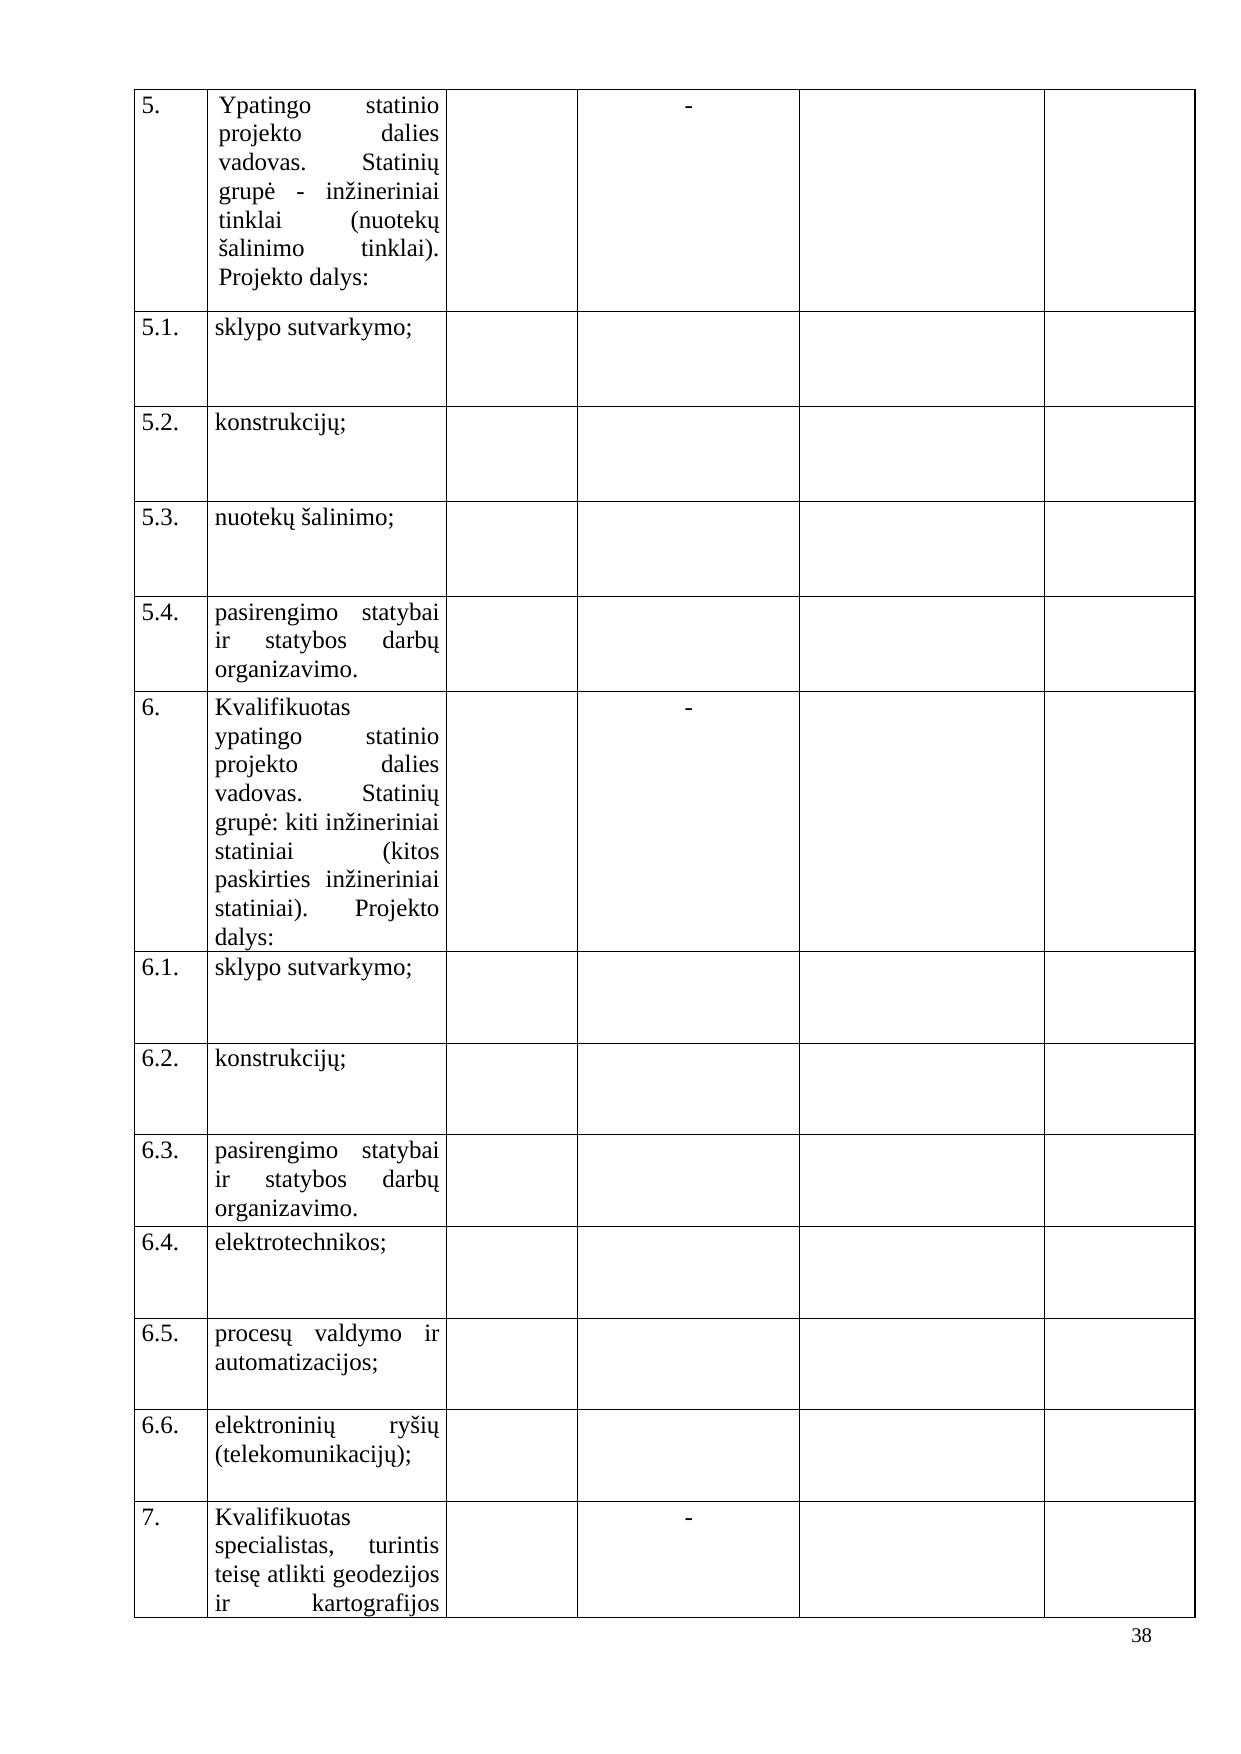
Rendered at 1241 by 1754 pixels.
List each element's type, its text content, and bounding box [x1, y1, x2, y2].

table_cell [447, 502, 577, 596]
table_cell [1045, 1319, 1194, 1409]
table_cell [447, 1319, 577, 1409]
table_cell [1045, 1410, 1194, 1501]
table_cell [135, 90, 207, 311]
table_cell pasirengimo statybai ir statybos darbų organizavimo. [208, 597, 446, 691]
table_cell [800, 597, 1044, 691]
table_cell procesų valdymo ir automatizacijos; [208, 1319, 446, 1409]
table_cell [800, 90, 1044, 311]
table_cell [578, 1319, 799, 1409]
table_cell [447, 1502, 577, 1617]
table_cell [800, 1319, 1044, 1409]
table_cell [1045, 692, 1194, 951]
table_cell [1045, 1227, 1194, 1317]
table_cell - [578, 90, 799, 311]
table_cell [447, 952, 577, 1042]
table_cell [800, 1410, 1044, 1501]
table_cell - [578, 692, 799, 951]
table_cell [447, 1227, 577, 1317]
table_cell [1045, 502, 1194, 596]
table_cell [447, 90, 577, 311]
table_cell [578, 597, 799, 691]
table_cell [447, 407, 577, 501]
table_cell [800, 502, 1044, 596]
table_cell [447, 692, 577, 951]
table_cell [578, 952, 799, 1042]
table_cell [208, 1502, 446, 1617]
table_cell [1045, 952, 1194, 1042]
table_cell [800, 1502, 1044, 1617]
table_cell [135, 312, 207, 406]
table_cell elektrotechnikos; [208, 1227, 446, 1317]
table_cell [135, 1502, 207, 1617]
table_cell [135, 1044, 207, 1134]
table_cell [578, 1227, 799, 1317]
table_cell [135, 502, 207, 596]
table_cell [800, 952, 1044, 1042]
table_cell [447, 1044, 577, 1134]
table_cell [1045, 90, 1194, 311]
table_cell [1045, 597, 1194, 691]
table_cell [578, 1044, 799, 1134]
table_cell [578, 407, 799, 501]
table_cell [1045, 1044, 1194, 1134]
table_cell [135, 952, 207, 1042]
table_cell [447, 1135, 577, 1226]
table_cell [447, 312, 577, 406]
table_cell [578, 1410, 799, 1501]
table_cell [578, 1135, 799, 1226]
table_cell pasirengimo statybai ir statybos darbų organizavimo. [208, 1135, 446, 1226]
table_cell [1045, 1135, 1194, 1226]
table_cell [800, 1227, 1044, 1317]
table_cell [800, 1044, 1044, 1134]
table_cell [135, 1319, 207, 1409]
table_cell [800, 312, 1044, 406]
table_cell konstrukcijų; [208, 1044, 446, 1134]
table_cell [135, 597, 207, 691]
table_cell nuotekų šalinimo; [208, 502, 446, 596]
table_cell [578, 312, 799, 406]
table_cell [578, 502, 799, 596]
table_cell - [578, 1502, 799, 1617]
table_cell elektroninių ryšių (telekomunikacijų); [208, 1410, 446, 1501]
table_cell [135, 1227, 207, 1317]
table_cell Kvalifikuotas ypatingo statinio projekto dalies vadovas. Statinių grupė: kiti inžineriniai statiniai (kitos paskirties inžineriniai statiniai). Projekto dalys: [208, 692, 446, 951]
table_cell [1045, 1502, 1194, 1617]
table_cell Ypatingo statinio projekto dalies vadovas. Statinių grupė - inžineriniai tinklai (nuotekų šalinimo tinklai). Projekto dalys: [208, 90, 446, 311]
table_cell [800, 407, 1044, 501]
table_cell [135, 407, 207, 501]
table_cell sklypo sutvarkymo; [208, 952, 446, 1042]
table_cell [1045, 407, 1194, 501]
table_cell [447, 1410, 577, 1501]
table_cell [1045, 312, 1194, 406]
table_cell [447, 597, 577, 691]
table_cell [800, 1135, 1044, 1226]
table_cell [135, 1410, 207, 1501]
table_cell [800, 692, 1044, 951]
table_cell [135, 1135, 207, 1226]
table_cell [135, 692, 207, 951]
table_cell sklypo sutvarkymo; [208, 312, 446, 406]
table_cell konstrukcijų; [208, 407, 446, 501]
